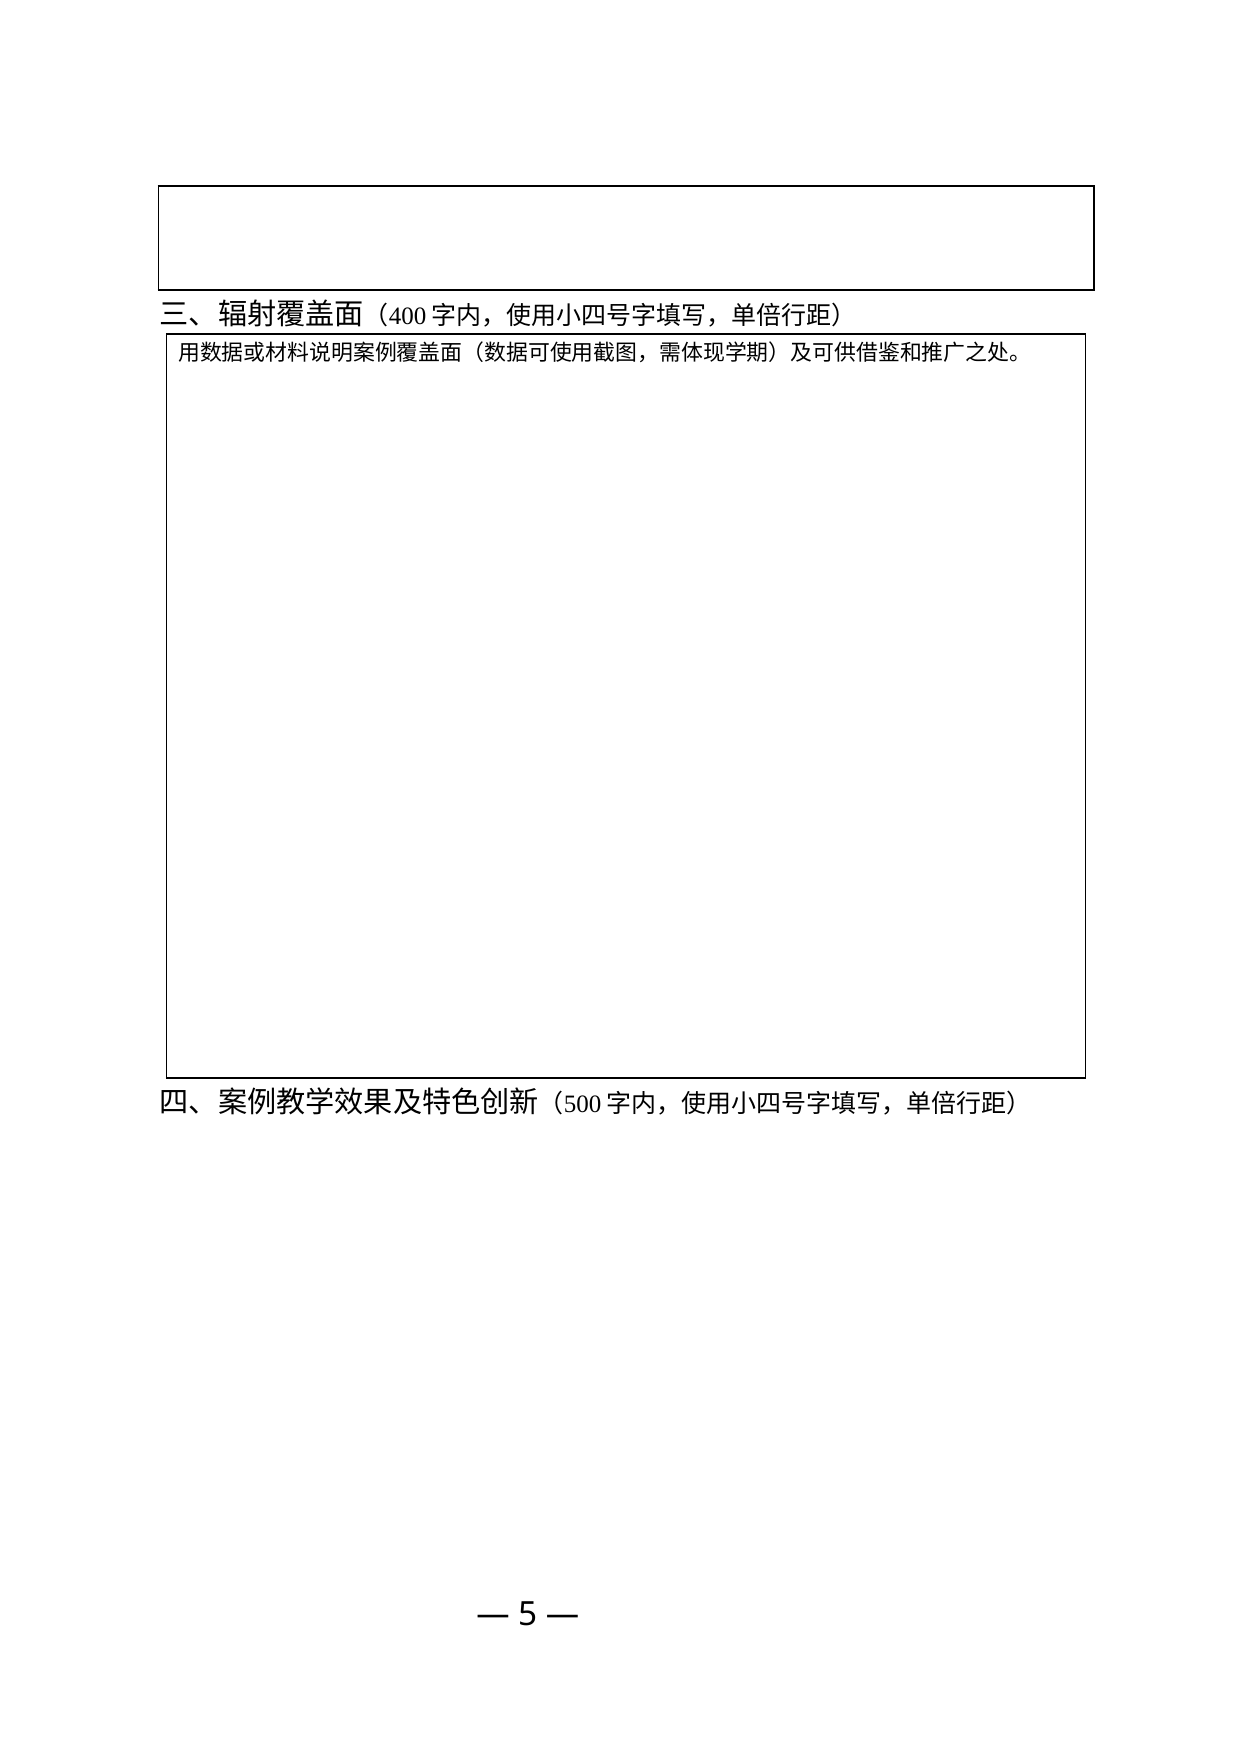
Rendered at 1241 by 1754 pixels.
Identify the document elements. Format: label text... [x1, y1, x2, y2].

text 四、案例教学效果及特色创新（500字内，使用小四号字填写，单倍行距） [159, 1079, 1093, 1121]
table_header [159, 187, 1093, 289]
table_header 用数据或材料说明案例覆盖面（数据可使用截图，需体现学期）及可供借鉴和推广之处。 [167, 335, 1085, 1077]
text 三、辐射覆盖面（400字内，使用小四号字填写，单倍行距） [159, 291, 1093, 333]
